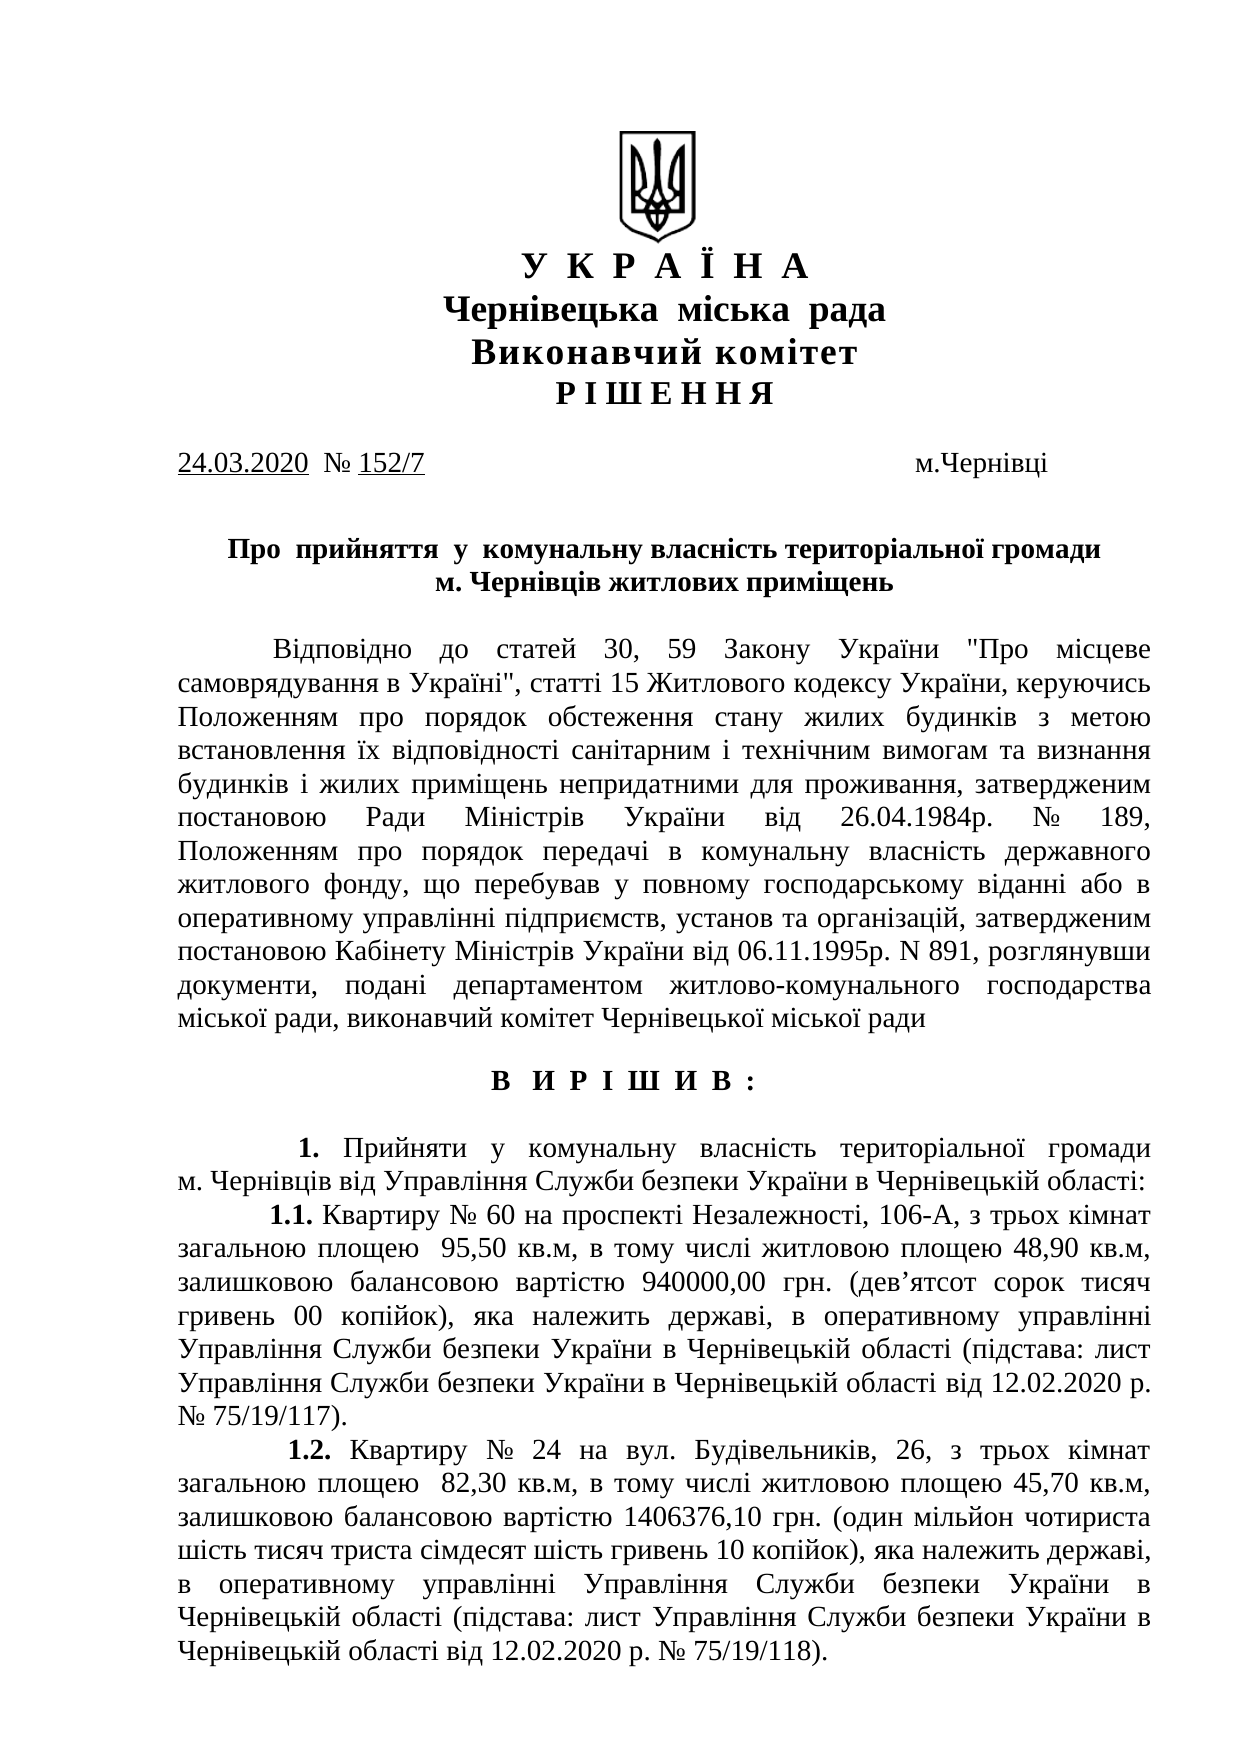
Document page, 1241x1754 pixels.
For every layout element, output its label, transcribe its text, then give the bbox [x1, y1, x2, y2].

text Про прийняття у комунальну власність територіальної громади м. Чернівців житлових приміщень [177, 531, 1152, 598]
text Чернівецька міська рада [177, 287, 1152, 330]
subtitle У К Р А Ї Н А [177, 243, 1152, 287]
text Відповідно до статей 30, 59 Закону України "Про місцеве самоврядування в Україні", статті 15 Житлового кодексу України, керуючись Положенням про порядок обстеження стану жилих будинків з метою встановлення їх відповідності санітарним і технічним вимогам та визнання будинків і жилих приміщень непридатними для проживання, затвердженим постановою Ради Міністрів України від 26.04.1984р. № 189, Положенням про порядок передачі в комунальну власність державного житлового фонду, що перебував у повному господарському віданні або в оперативному управлінні підприємств, установ та організацій, затвердженим постановою Кабінету Міністрів України від 06.11.1995р. N 891, розглянувши документи, подані департаментом житлово-комунального господарства міської ради, виконавчий комітет Чернівецької міської ради [177, 632, 1152, 1034]
text 1.2. Квартиру № 24 на вул. Будівельників, 26, з трьох кімнат загальною площею 82,30 кв.м, в тому числі житловою площею 45,70 кв.м, залишковою балансовою вартістю 1406376,10 грн. (один мільйон чотириста шість тисяч триста сімдесят шість гривень 10 копійок), яка належить державі, в оперативному управлінні Управління Служби безпеки України в Чернівецькій області (підстава: лист Управління Служби безпеки України в Чернівецькій області від 12.02.2020 р. № 75/19/118). [177, 1432, 1152, 1667]
text 1.1. Квартиру № 60 на проспекті Незалежності, 106-А, з трьох кімнат загальною площею 95,50 кв.м, в тому числі житловою площею 48,90 кв.м, залишковою балансовою вартістю 940000,00 грн. (дев’ятсот сорок тисяч гривень 00 копійок), яка належить державі, в оперативному управлінні Управління Служби безпеки України в Чернівецькій області (підстава: лист Управління Служби безпеки України в Чернівецькій області від 12.02.2020 р. № 75/19/117). [177, 1197, 1152, 1432]
subtitle Виконавчий комітет [177, 330, 1152, 373]
text 24.03.2020 № 152/7 м.Чернівці [177, 445, 1152, 478]
text В И Р І Ш И В : [177, 1063, 1152, 1096]
subtitle Р І Ш Е Н Н Я [177, 373, 1152, 411]
text 1. Прийняти у комунальну власність територіальної громади м. Чернівців від Управління Служби безпеки України в Чернівецькій області: [177, 1130, 1152, 1197]
